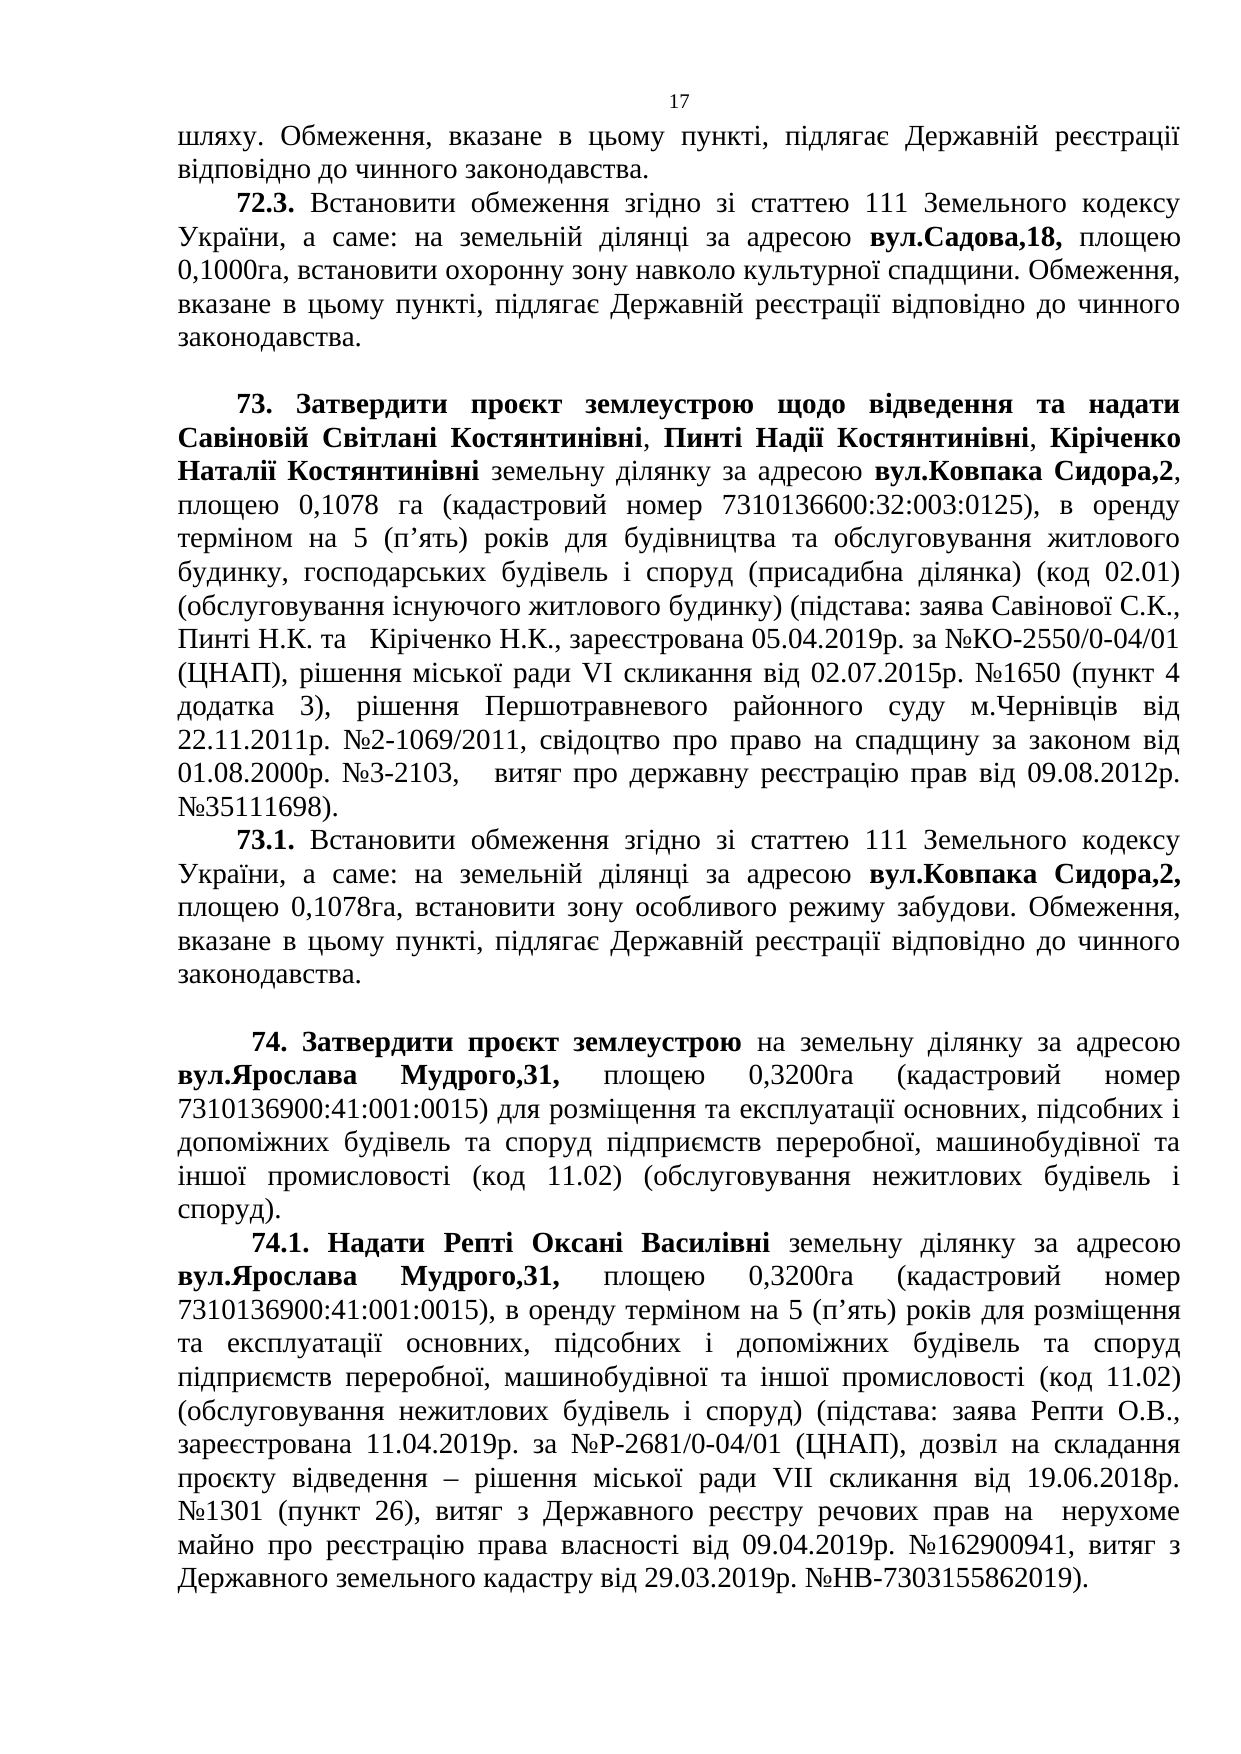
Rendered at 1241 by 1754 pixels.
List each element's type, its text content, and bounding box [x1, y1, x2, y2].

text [177, 118, 1181, 185]
text 72.3. Встановити обмеження згідно зі статтею 111 Земельного кодексу України, а саме: на земельній ділянці за адресою вул.Садова,18, площею 0,1000га, встановити охоронну зону навколо культурної спадщини. Обмеження, вказане в цьому пункті, підлягає Державній реєстрації відповідно до чинного законодавства. [177, 185, 1181, 353]
text 73.1. Встановити обмеження згідно зі статтею 111 Земельного кодексу України, а саме: на земельній ділянці за адресою вул.Ковпака Сидора,2, площею 0,1078га, встановити зону особливого режиму забудови. Обмеження, вказане в цьому пункті, підлягає Державній реєстрації відповідно до чинного законодавства. [177, 822, 1181, 990]
text 73. Затвердити проєкт землеустрою щодо відведення та надати Савіновій Світлані Костянтинівні, Пинті Надії Костянтинівні, Кіріченко Наталії Костянтинівні земельну ділянку за адресою вул.Ковпака Сидора,2, площею 0,1078 га (кадастровий номер 7310136600:32:003:0125), в оренду терміном на 5 (п’ять) років для будівництва та обслуговування житлового будинку, господарських будівель і споруд (присадибна ділянка) (код 02.01) (обслуговування існуючого житлового будинку) (підстава: заява Савінової С.К., Пинті Н.К. та Кіріченко Н.К., зареєстрована 05.04.2019р. за №КО-2550/0-04/01 (ЦНАП), рішення міської ради VI скликання від 02.07.2015р. №1650 (пункт 4 додатка 3), рішення Першотравневого районного суду м.Чернівців від 22.11.2011р. №2-1069/2011, свідоцтво про право на спадщину за законом від 01.08.2000р. №3-2103, витяг про державну реєстрацію прав від 09.08.2012р. №35111698). [177, 386, 1181, 822]
text 74. Затвердити проєкт землеустрою на земельну ділянку за адресою вул.Ярослава Мудрого,31, площею 0,3200га (кадастровий номер 7310136900:41:001:0015) для розміщення та експлуатації основних, підсобних і допоміжних будівель та споруд підприємств переробної, машинобудівної та іншої промисловості (код 11.02) (обслуговування нежитлових будівель і споруд). [177, 1024, 1181, 1225]
text 74.1. Надати Репті Оксані Василівні земельну ділянку за адресою вул.Ярослава Мудрого,31, площею 0,3200га (кадастровий номер 7310136900:41:001:0015), в оренду терміном на 5 (п’ять) років для розміщення та експлуатації основних, підсобних і допоміжних будівель та споруд підприємств переробної, машинобудівної та іншої промисловості (код 11.02) (обслуговування нежитлових будівель і споруд) (підстава: заява Репти О.В., зареєстрована 11.04.2019р. за №Р-2681/0-04/01 (ЦНАП), дозвіл на складання проєкту відведення – рішення міської ради VІІ скликання від 19.06.2018р. №1301 (пункт 26), витяг з Державного реєстру речових прав на нерухоме майно про реєстрацію права власності від 09.04.2019р. №162900941, витяг з Державного земельного кадастру від 29.03.2019р. №НВ-7303155862019). [177, 1225, 1181, 1594]
